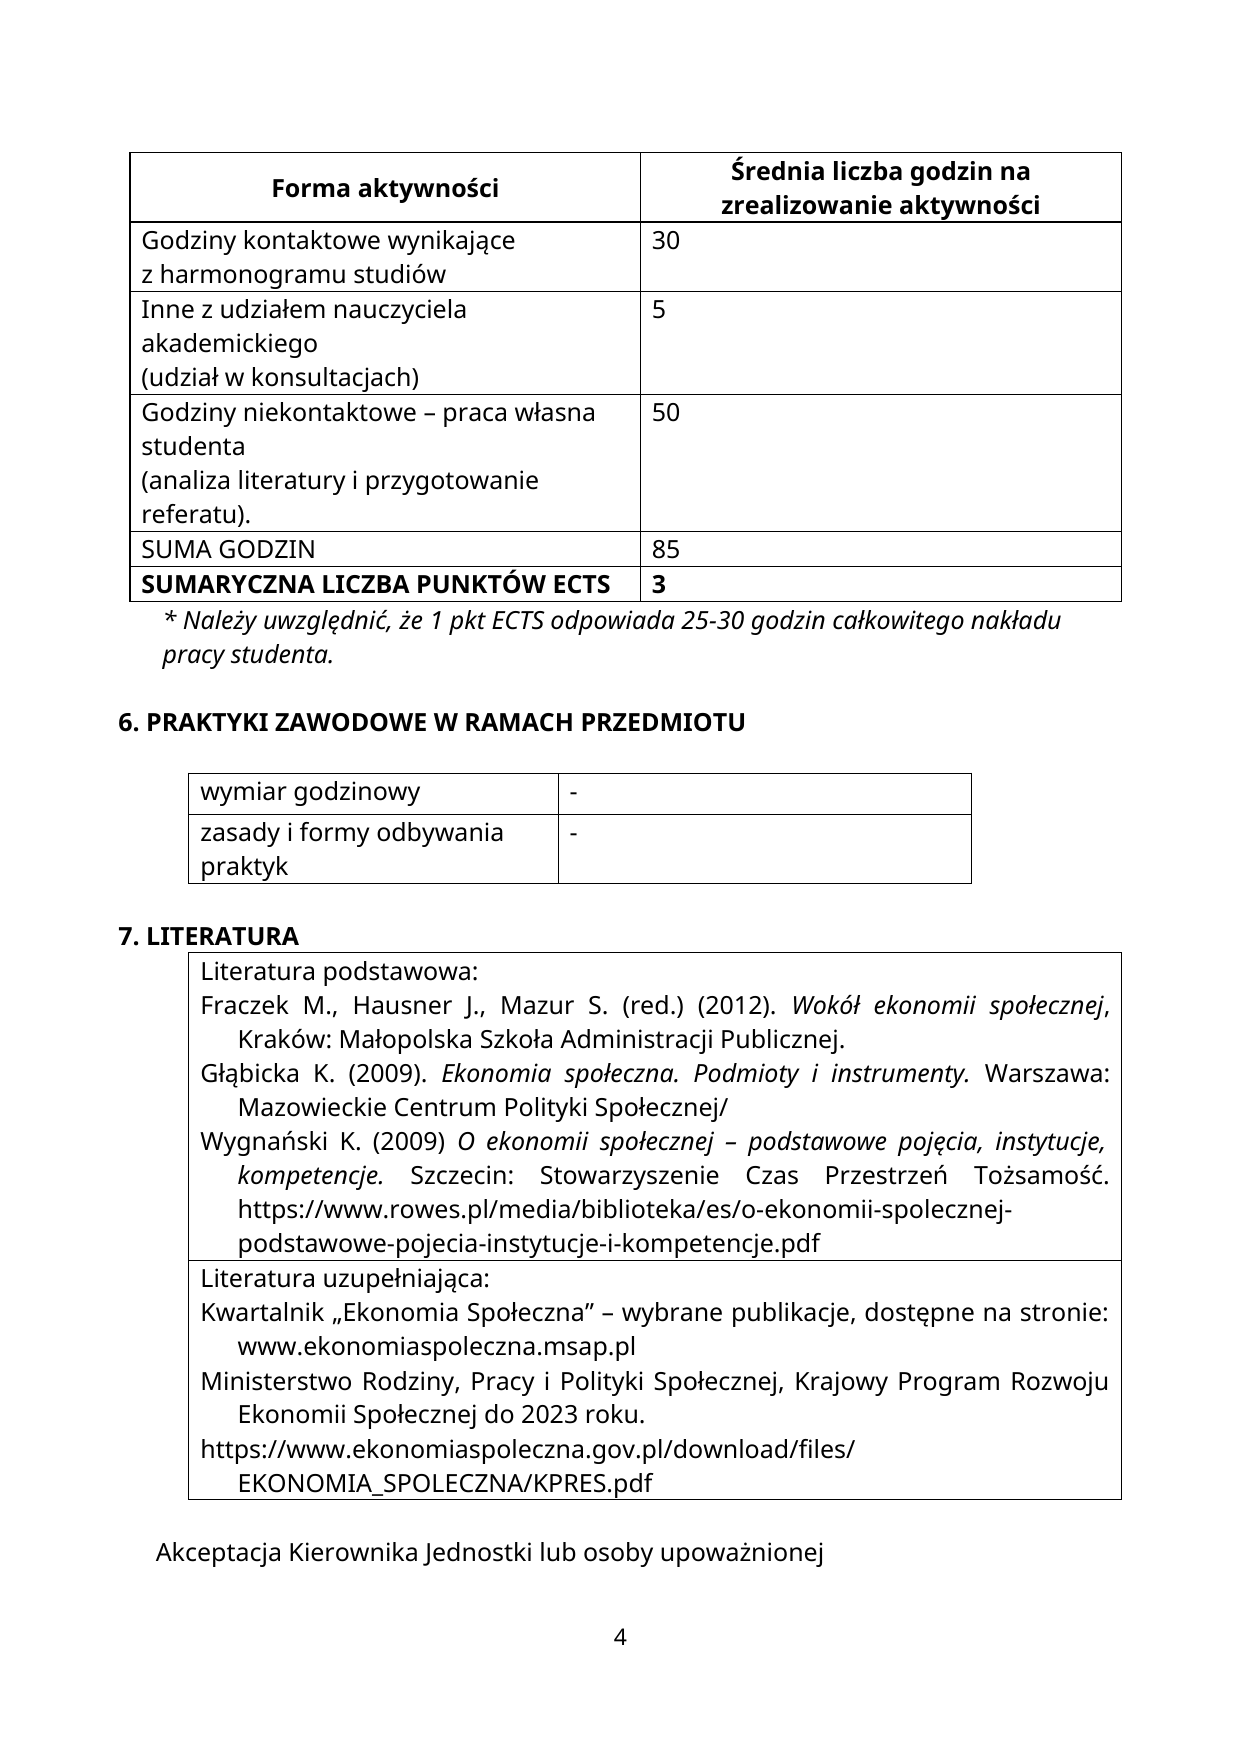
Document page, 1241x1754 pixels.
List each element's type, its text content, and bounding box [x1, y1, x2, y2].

table_header Forma aktywności [131, 153, 640, 221]
text * Należy uwzględnić, że 1 pkt ECTS odpowiada 25-30 godzin całkowitego nakładu pracy studenta. [162, 602, 1122, 670]
table_cell 50 [641, 395, 1121, 531]
table_cell zasady i formy odbywania praktyk [189, 815, 558, 883]
table_cell 85 [641, 532, 1121, 566]
table_cell Godziny kontaktowe wynikające z harmonogramu studiów [131, 223, 640, 291]
table_cell Inne z udziałem nauczyciela akademickiego (udział w konsultacjach) [131, 292, 640, 394]
table_header Literatura podstawowa: Fraczek M., Hausner J., Mazur S. (red.) (2012). Wokół ekonomii społecznej, Kraków: Małopolska Szkoła Administracji Publicznej. Głąbicka K. (2009). Ekonomia społeczna. Podmioty i instrumenty. Warszawa: Mazowieckie Centrum Polityki Społecznej/ Wygnański K. (2009) O ekonomii społecznej – podstawowe pojęcia, instytucje, kompetencje. Szczecin: Stowarzyszenie Czas Przestrzeń Tożsamość. https://www.rowes.pl/media/biblioteka/es/o-ekonomii-spolecznej-podstawowe-pojecia-instytucje-i-kompetencje.pdf [189, 953, 1121, 1260]
table_cell Godziny niekontaktowe – praca własna studenta (analiza literatury i przygotowanie referatu). [131, 395, 640, 531]
table_header - [559, 774, 971, 814]
table_header Średnia liczba godzin na zrealizowanie aktywności [641, 153, 1121, 221]
table_cell 5 [641, 292, 1121, 394]
text 6. PRAKTYKI ZAWODOWE W RAMACH PRZEDMIOTU [118, 704, 1122, 738]
text 7. LITERATURA [118, 918, 1122, 952]
table_cell SUMARYCZNA LICZBA PUNKTÓW ECTS [131, 567, 640, 601]
table_cell - [559, 815, 971, 883]
table_cell 3 [641, 567, 1121, 601]
table_cell 30 [641, 223, 1121, 291]
text Akceptacja Kierownika Jednostki lub osoby upoważnionej [156, 1534, 1122, 1568]
table_header wymiar godzinowy [189, 774, 558, 814]
table_cell SUMA GODZIN [131, 532, 640, 566]
table_cell Literatura uzupełniająca: Kwartalnik „Ekonomia Społeczna” – wybrane publikacje, dostępne na stronie: www.ekonomiaspoleczna.msap.pl Ministerstwo Rodziny, Pracy i Polityki Społecznej, Krajowy Program Rozwoju Ekonomii Społecznej do 2023 roku. https://www.ekonomiaspoleczna.gov.pl/download/files/EKONOMIA_SPOLECZNA/KPRES.pdf [189, 1261, 1121, 1499]
